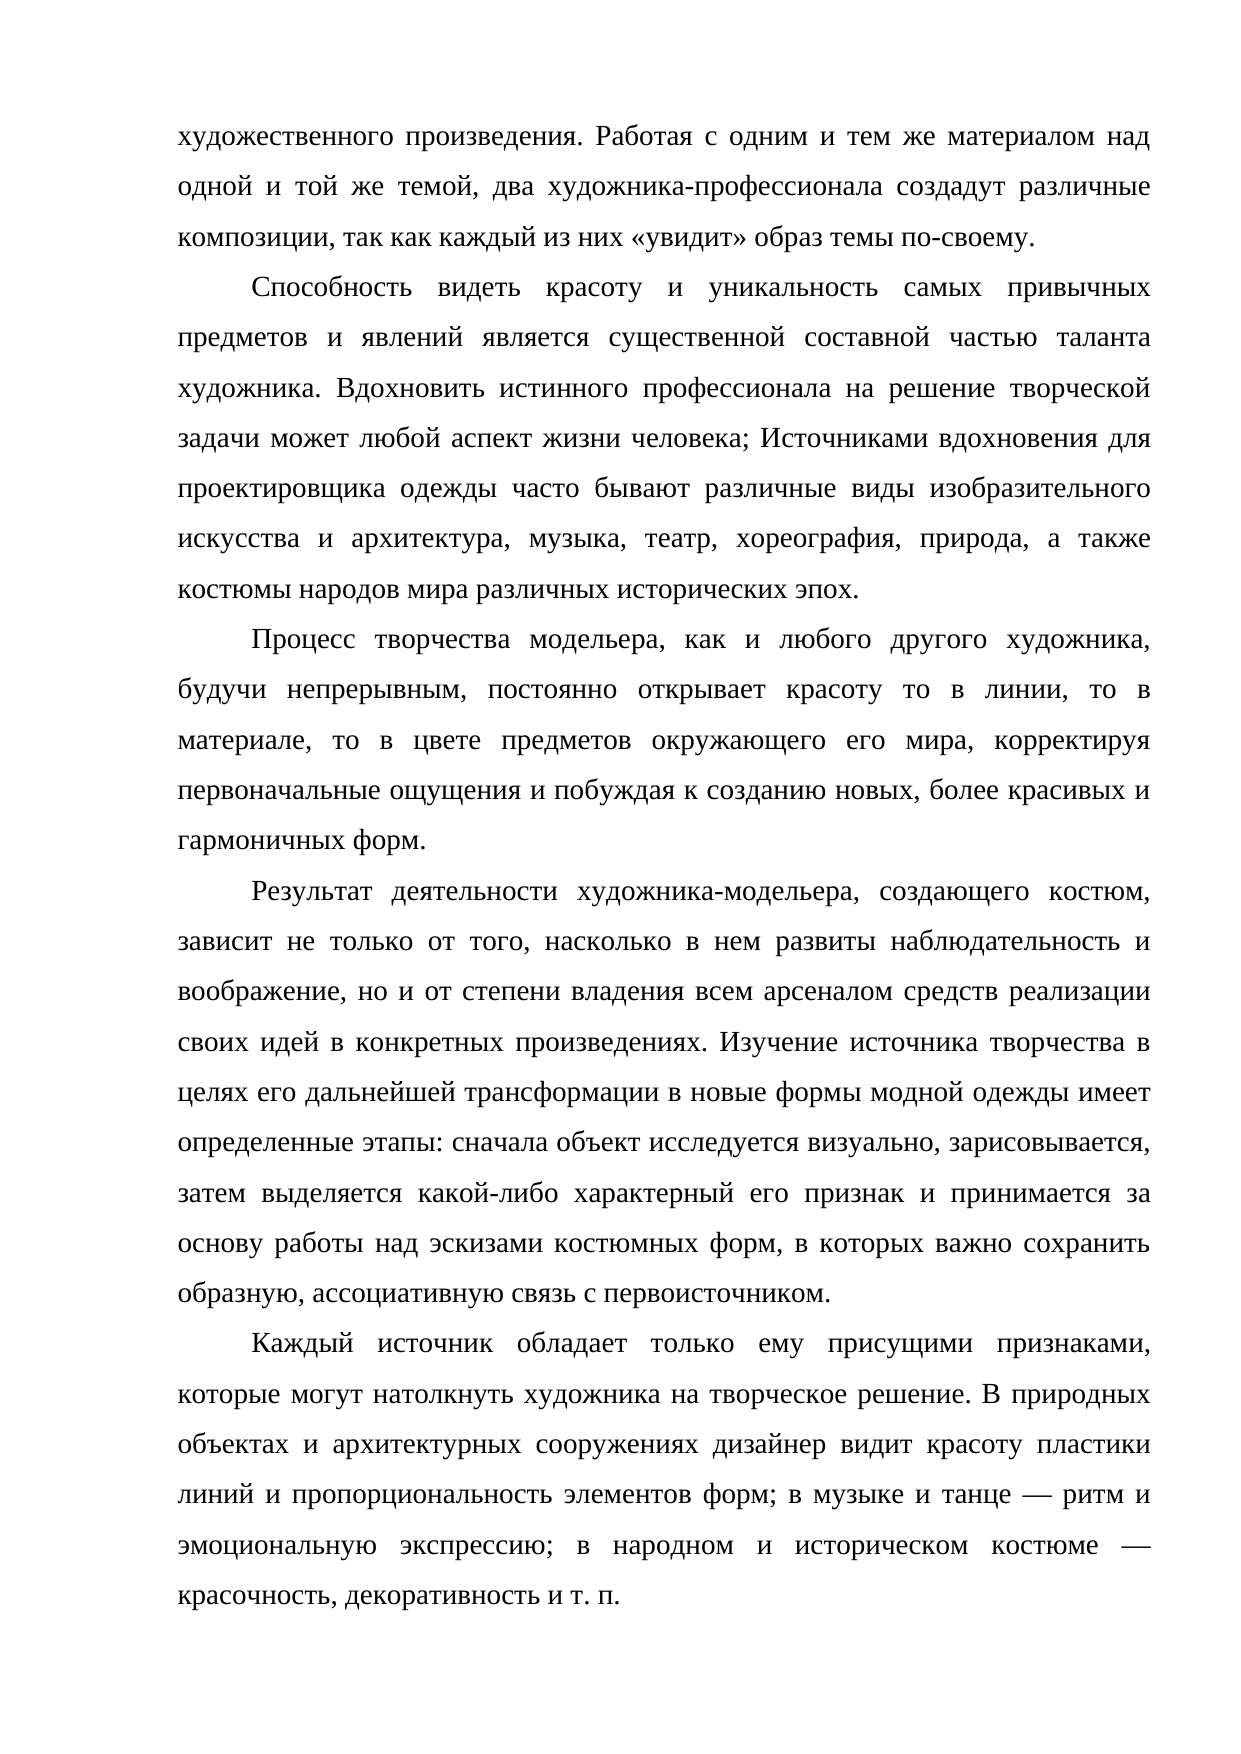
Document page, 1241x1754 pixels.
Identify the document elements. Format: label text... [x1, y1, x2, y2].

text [177, 118, 1152, 252]
text Способность видеть красоту и уникальность самых привычных предметов и явлений является существенной составной частью таланта художника. Вдохновить истинного профессионала на решение творческой задачи может любой аспект жизни человека; Источниками вдохновения для проектировщика одежды часто бывают различные виды изобразительного искусства и архитектура, музыка, театр, хореография, природа, а также костюмы народов мира различных исторических эпох. [177, 269, 1152, 604]
text Результат деятельности художника-модельера, создающего костюм, зависит не только от того, насколько в нем развиты наблюдательность и воображение, но и от степени владения всем арсеналом средств реализации своих идей в конкретных произведениях. Изучение источника творчества в целях его дальнейшей трансформации в новые формы модной одежды имеет определенные этапы: сначала объект исследуется визуально, зарисовывается, затем выделяется какой-либо характерный его признак и принимается за основу работы над эскизами костюмных форм, в которых важно сохранить образную, ассоциативную связь с первоисточником. [177, 873, 1152, 1309]
text Каждый источник обладает только ему присущими признаками, которые могут натолкнуть художника на творческое решение. В природных объектах и архитектурных сооружениях дизайнер видит красоту пластики линий и пропорциональность элементов форм; в музыке и танце — ритм и эмоциональную экспрессию; в народном и историческом костюме — красочность, декоративность и т. п. [177, 1326, 1152, 1611]
text Процесс творчества модельера, как и любого другого художника, будучи непрерывным, постоянно открывает красоту то в линии, то в материале, то в цвете предметов окружающего его мира, корректируя первоначальные ощущения и побуждая к созданию новых, более красивых и гармоничных форм. [177, 621, 1152, 856]
